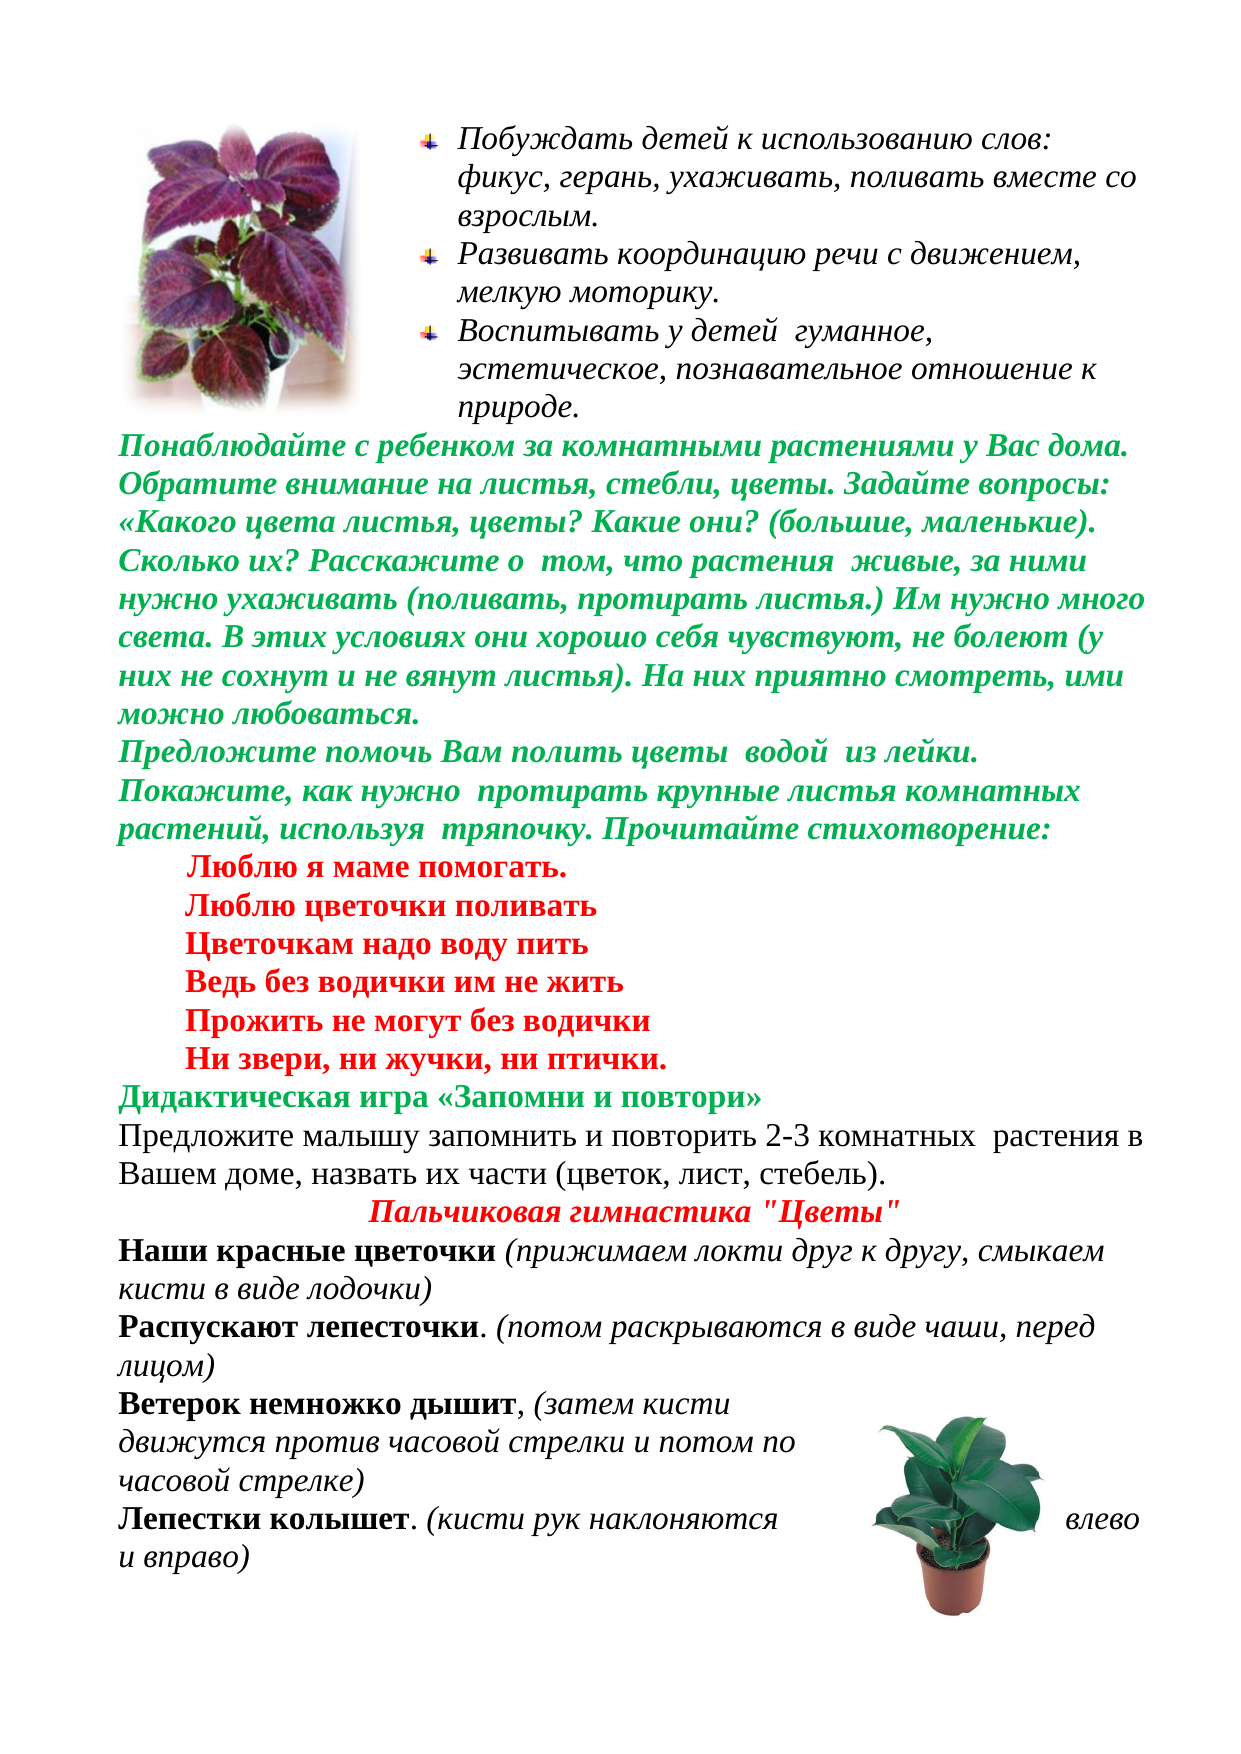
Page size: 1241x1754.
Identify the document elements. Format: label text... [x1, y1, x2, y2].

text Люблю цветочки поливать [118, 885, 1152, 923]
text Лепестки колышет. (кисти рук наклоняются влево и вправо) [1047, 1498, 1152, 1575]
text Ведь без водички им не жить [118, 961, 1152, 1000]
picture [420, 247, 438, 265]
text Ветерок немножко дышит, (затем кисти движутся против часовой стрелки и потом по часовой стрелке) [118, 1383, 1152, 1498]
text Предложите малышу запомнить и повторить 2-3 комнатных растения в Вашем доме, назвать их части (цветок, лист, стебель). [118, 1115, 1152, 1191]
list Воспитывать у детей гуманное, эстетическое, познавательное отношение к природе. [156, 310, 1152, 425]
list Развивать координацию речи с движением, мелкую моторику. [360, 233, 1152, 310]
text Дидактическая игра «Запомни и повтори» [118, 1076, 1152, 1115]
text Распускают лепесточки. (потом раскрываются в виде чаши, перед лицом) [118, 1306, 1152, 1383]
list Побуждать детей к использованию слов: фикус, герань, ухаживать, поливать вместе со взрослым. [156, 118, 1152, 233]
text Пальчиковая гимнастика "Цветы" [118, 1191, 1152, 1230]
text Лепестки колышет. (кисти рук наклоняются влево и вправо) [118, 1498, 857, 1575]
text Покажите, как нужно протирать крупные листья комнатных растений, используя тряпочку. Прочитайте стихотворение: [118, 770, 1152, 846]
text Прожить не могут без водички [118, 1000, 1152, 1038]
text Цветочкам надо воду пить [118, 923, 1152, 961]
picture [420, 324, 438, 341]
text Наши красные цветочки (прижимаем локти друг к другу, смыкаем кисти в виде лодочки) [118, 1230, 1152, 1306]
picture [148, 148, 334, 389]
text Ни звери, ни жучки, ни птички. [118, 1038, 1152, 1076]
text Предложите помочь Вам полить цветы водой из лейки. [118, 731, 1152, 770]
text Люблю я маме помогать. [118, 846, 1152, 885]
picture [420, 132, 438, 150]
picture [857, 1407, 1047, 1619]
text Понаблюдайте с ребенком за комнатными растениями у Вас дома. Обратите внимание на листья, стебли, цветы. Задайте вопросы: «Какого цвета листья, цветы? Какие они? (большие, маленькие). Сколько их? Расскажите о том, что растения живые, за ними нужно ухаживать (поливать, протирать листья.) Им нужно много света. В этих условиях они хорошо себя чувствуют, не болеют (у них не сохнут и не вянут листья). На них приятно смотреть, ими можно любоваться. [118, 425, 1152, 731]
